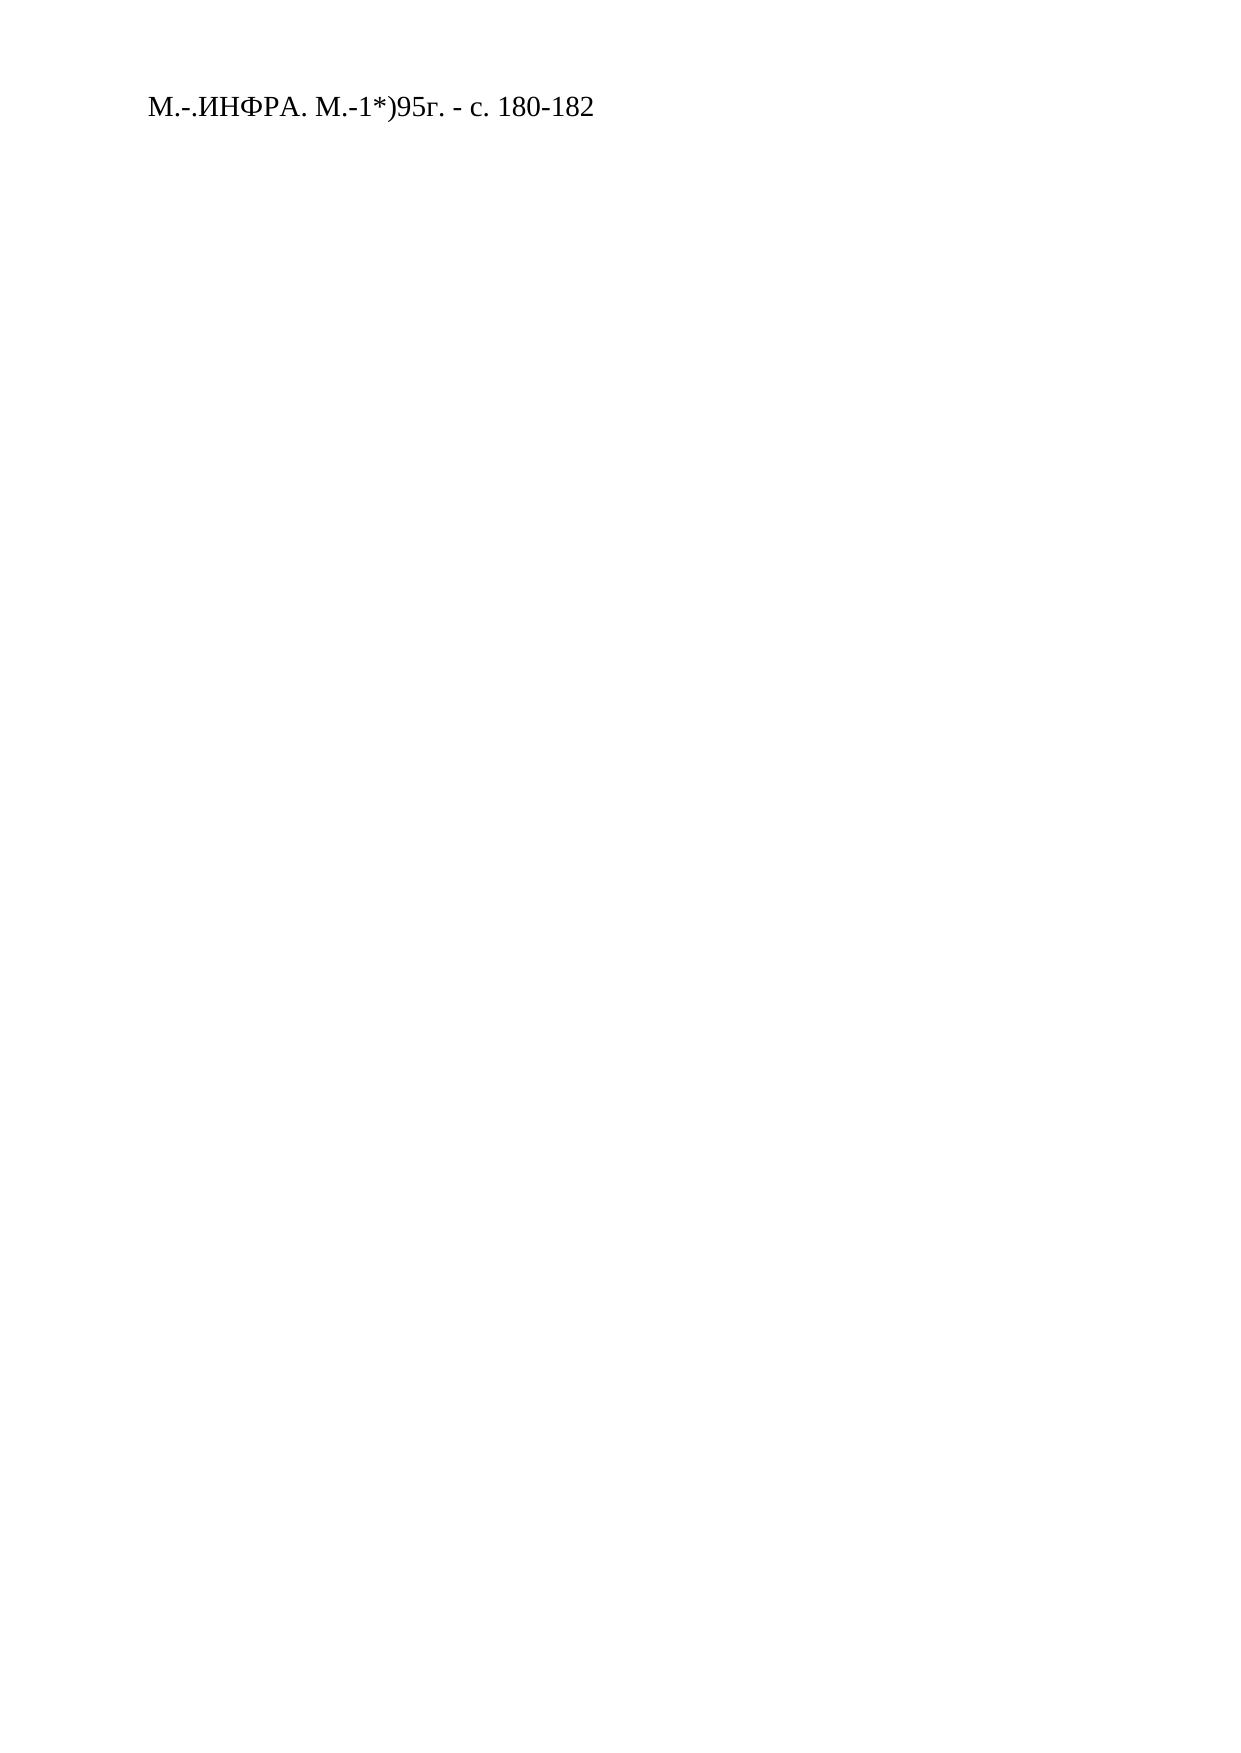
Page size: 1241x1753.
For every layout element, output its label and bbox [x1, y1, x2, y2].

text [148, 89, 1152, 122]
